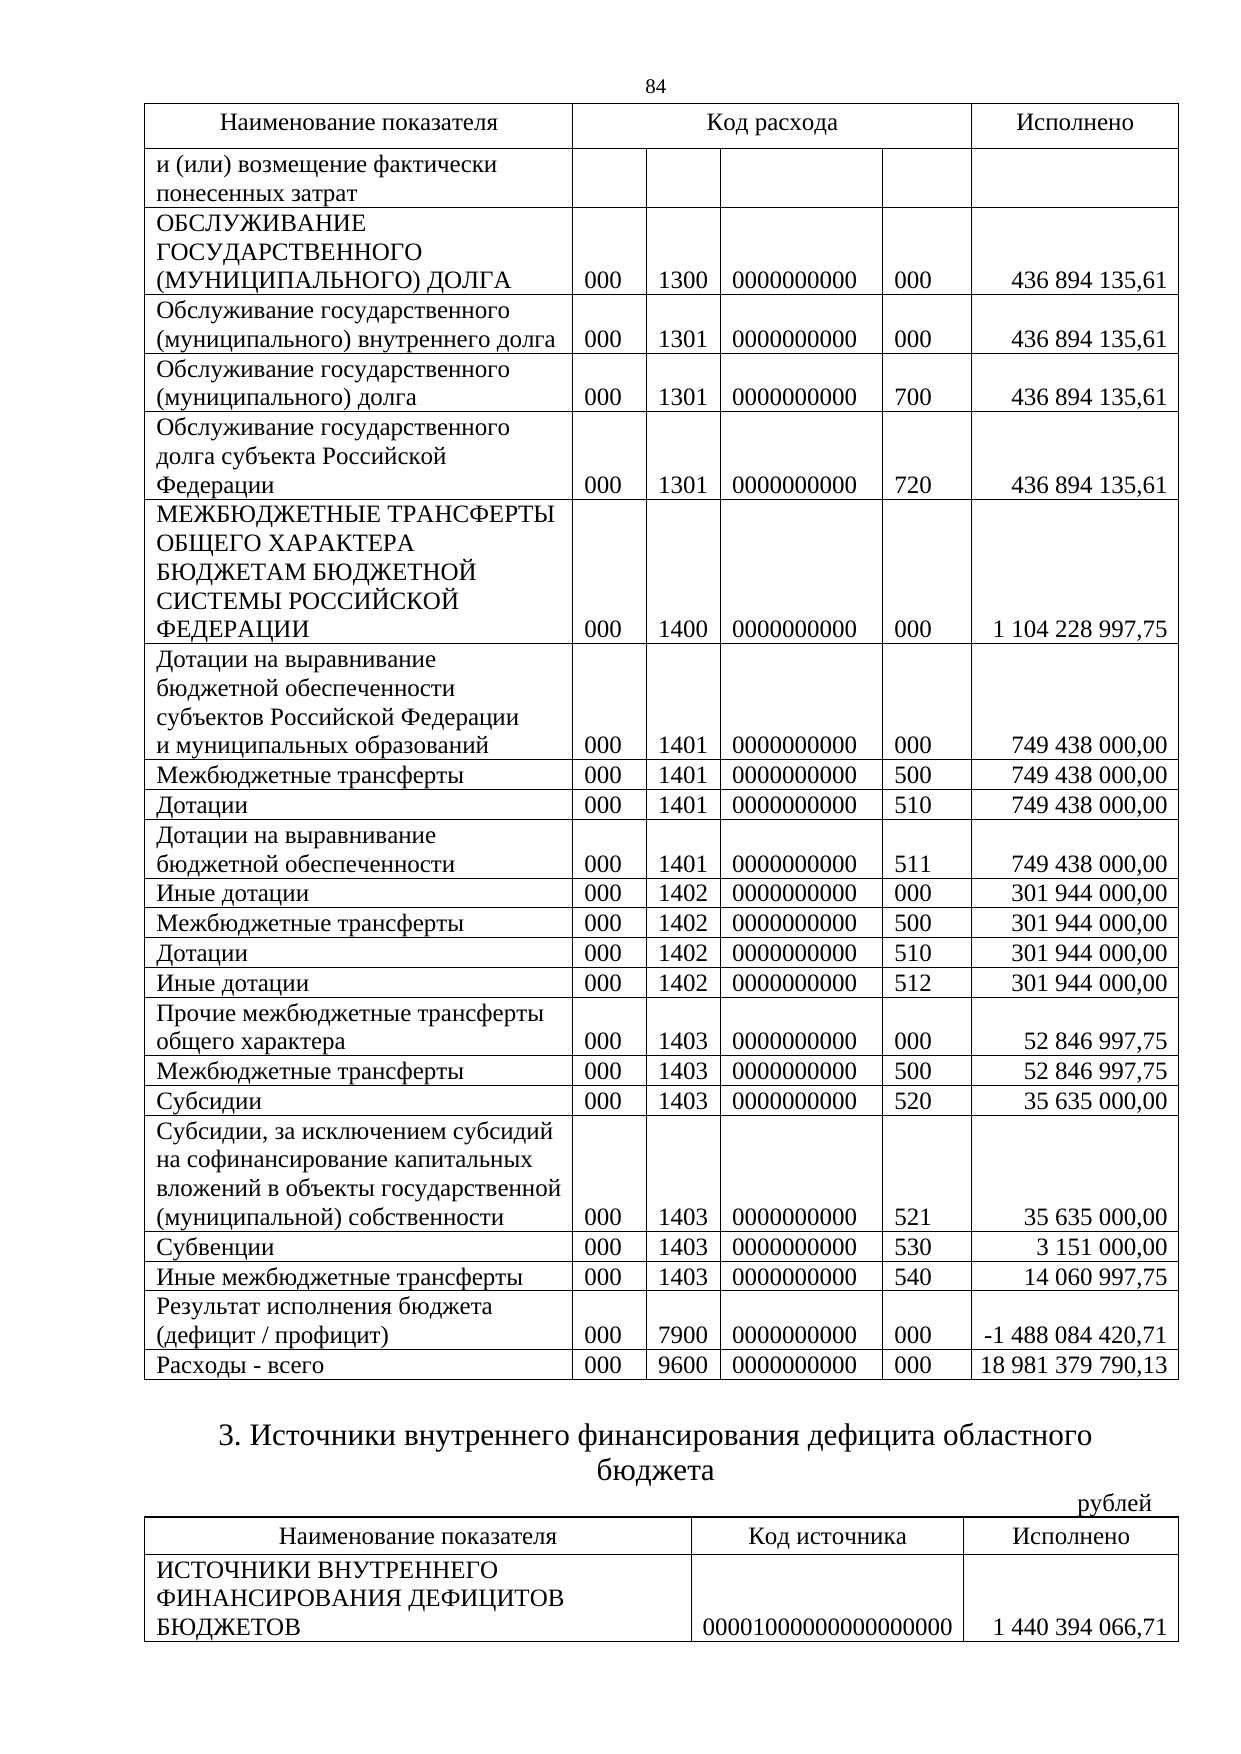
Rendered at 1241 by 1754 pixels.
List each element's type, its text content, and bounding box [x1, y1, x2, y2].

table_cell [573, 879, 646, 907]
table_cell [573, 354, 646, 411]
table_header Наименование показателя [145, 104, 572, 148]
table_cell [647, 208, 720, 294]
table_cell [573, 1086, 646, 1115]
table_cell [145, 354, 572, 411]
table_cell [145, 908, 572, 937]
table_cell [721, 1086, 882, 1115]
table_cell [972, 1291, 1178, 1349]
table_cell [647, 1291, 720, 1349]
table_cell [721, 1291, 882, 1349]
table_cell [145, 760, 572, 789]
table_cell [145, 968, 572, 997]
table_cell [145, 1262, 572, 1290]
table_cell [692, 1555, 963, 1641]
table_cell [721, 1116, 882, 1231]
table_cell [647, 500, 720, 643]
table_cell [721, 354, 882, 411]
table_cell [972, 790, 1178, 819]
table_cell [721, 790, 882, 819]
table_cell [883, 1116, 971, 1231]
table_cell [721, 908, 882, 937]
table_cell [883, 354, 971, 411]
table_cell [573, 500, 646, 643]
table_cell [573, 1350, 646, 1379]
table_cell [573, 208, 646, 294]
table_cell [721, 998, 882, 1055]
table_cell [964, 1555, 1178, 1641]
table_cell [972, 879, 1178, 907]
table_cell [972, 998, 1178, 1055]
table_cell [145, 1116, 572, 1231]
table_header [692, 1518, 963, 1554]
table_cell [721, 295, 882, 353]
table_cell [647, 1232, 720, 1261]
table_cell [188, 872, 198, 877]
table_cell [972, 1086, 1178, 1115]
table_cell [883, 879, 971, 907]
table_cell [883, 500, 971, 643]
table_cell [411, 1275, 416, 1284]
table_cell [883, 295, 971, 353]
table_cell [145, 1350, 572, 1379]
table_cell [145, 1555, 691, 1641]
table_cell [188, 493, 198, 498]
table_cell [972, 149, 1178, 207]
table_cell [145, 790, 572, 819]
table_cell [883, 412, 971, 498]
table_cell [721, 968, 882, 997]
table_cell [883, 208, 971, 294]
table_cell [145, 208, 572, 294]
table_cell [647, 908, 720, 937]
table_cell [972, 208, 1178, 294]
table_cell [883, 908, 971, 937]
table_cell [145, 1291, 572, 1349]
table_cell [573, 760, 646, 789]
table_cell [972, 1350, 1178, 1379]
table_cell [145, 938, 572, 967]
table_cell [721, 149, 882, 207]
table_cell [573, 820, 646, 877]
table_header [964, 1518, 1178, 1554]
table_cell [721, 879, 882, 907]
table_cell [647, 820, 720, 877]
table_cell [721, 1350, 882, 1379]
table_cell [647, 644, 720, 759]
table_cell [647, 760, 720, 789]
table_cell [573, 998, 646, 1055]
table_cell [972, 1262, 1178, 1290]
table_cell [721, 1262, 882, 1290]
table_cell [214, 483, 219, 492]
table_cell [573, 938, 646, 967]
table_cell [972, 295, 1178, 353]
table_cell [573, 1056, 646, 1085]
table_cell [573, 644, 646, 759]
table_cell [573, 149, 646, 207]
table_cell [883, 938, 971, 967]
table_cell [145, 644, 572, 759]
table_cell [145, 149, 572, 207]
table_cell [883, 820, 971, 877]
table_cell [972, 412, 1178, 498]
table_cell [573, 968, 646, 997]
table_header Исполнено [972, 104, 1178, 148]
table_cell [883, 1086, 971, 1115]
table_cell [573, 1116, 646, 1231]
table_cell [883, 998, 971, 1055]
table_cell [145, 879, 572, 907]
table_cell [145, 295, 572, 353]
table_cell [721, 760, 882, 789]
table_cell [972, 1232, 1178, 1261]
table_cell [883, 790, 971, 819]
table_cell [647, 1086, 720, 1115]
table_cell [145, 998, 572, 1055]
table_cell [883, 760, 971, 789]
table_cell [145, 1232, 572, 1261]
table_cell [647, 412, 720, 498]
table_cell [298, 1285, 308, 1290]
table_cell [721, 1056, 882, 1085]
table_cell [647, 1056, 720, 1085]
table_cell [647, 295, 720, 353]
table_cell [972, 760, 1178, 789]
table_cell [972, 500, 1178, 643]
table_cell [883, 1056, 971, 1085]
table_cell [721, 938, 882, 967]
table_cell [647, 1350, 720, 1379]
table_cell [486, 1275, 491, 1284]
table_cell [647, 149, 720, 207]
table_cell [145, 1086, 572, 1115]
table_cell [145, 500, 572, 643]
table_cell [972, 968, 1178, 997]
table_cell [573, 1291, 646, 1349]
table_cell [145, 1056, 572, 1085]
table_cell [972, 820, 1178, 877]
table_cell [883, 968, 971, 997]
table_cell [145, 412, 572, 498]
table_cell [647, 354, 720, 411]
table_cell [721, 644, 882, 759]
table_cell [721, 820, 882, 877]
text 3. Источники внутреннего финансирования дефицита областного бюджета [159, 1416, 1152, 1488]
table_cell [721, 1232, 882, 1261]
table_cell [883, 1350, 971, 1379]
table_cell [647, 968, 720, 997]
text рублей [169, 1488, 1152, 1516]
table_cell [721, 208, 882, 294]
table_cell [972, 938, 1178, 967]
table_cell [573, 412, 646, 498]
table_header Код расхода [573, 104, 971, 148]
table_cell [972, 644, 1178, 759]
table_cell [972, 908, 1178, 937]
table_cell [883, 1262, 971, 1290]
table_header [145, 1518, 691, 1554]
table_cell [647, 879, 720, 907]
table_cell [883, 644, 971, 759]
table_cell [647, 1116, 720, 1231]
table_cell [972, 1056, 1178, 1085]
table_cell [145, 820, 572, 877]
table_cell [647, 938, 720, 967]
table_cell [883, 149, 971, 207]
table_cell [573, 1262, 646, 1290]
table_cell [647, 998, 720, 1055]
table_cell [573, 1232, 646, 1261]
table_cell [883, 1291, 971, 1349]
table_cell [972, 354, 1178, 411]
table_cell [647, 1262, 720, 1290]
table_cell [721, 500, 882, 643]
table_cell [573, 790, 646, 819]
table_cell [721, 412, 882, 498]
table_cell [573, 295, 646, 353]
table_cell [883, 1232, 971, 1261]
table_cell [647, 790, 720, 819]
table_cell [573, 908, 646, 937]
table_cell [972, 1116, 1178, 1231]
